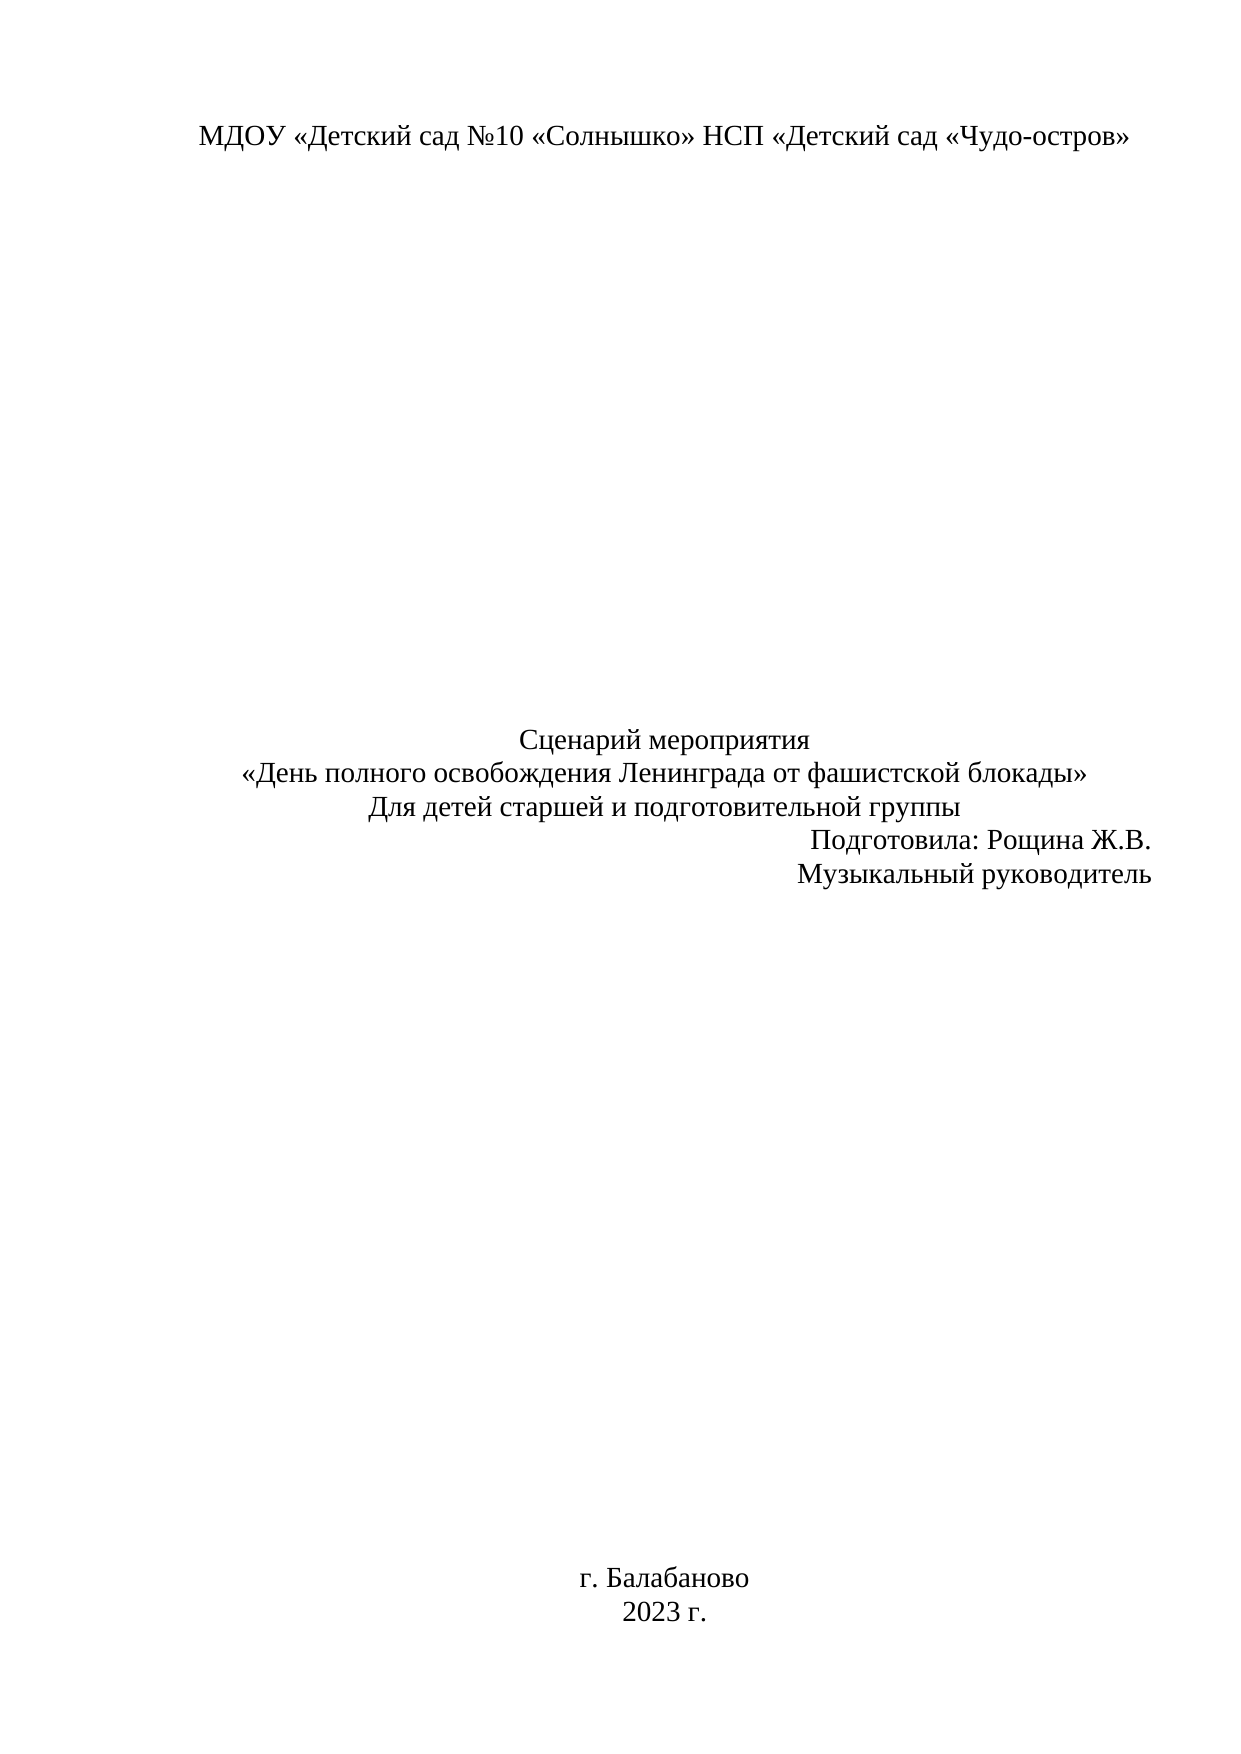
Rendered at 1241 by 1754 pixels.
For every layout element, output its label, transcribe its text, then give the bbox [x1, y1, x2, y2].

text Подготовила: Рощина Ж.В. [177, 822, 1152, 856]
text Сценарий мероприятия [177, 722, 1152, 755]
text 2023 г. [177, 1594, 1152, 1627]
text «День полного освобождения Ленинграда от фашистской блокады» [177, 755, 1152, 789]
text Для детей старшей и подготовительной группы [177, 789, 1152, 822]
text г. Балабаново [177, 1560, 1152, 1594]
text МДОУ «Детский сад №10 «Солнышко» НСП «Детский сад «Чудо-остров» [177, 118, 1152, 152]
text Музыкальный руководитель [177, 856, 1152, 889]
